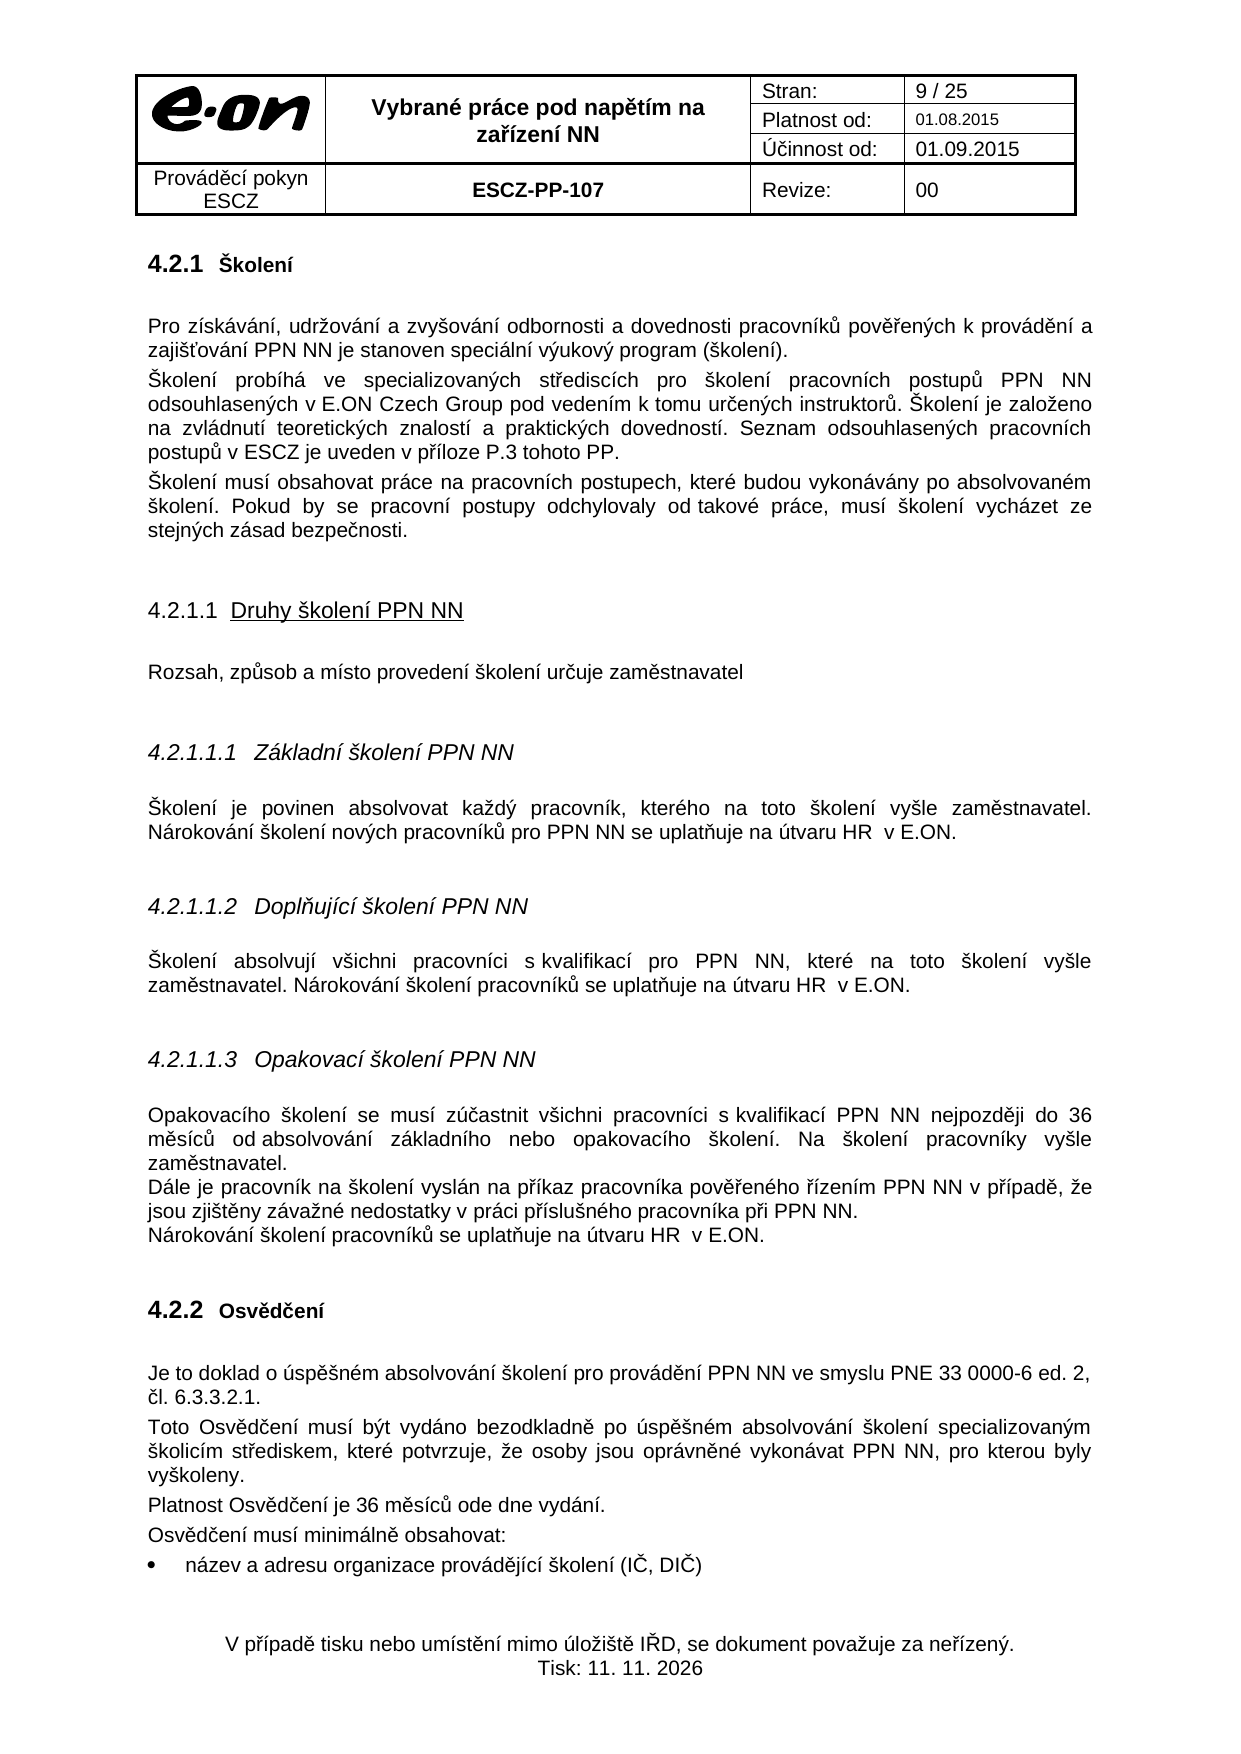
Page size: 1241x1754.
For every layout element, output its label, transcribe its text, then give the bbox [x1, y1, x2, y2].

text Osvědčení musí minimálně obsahovat: [148, 1523, 1092, 1547]
text Školení musí obsahovat práce na pracovních postupech, které budou vykonávány po absolvovaném školení. Pokud by se pracovní postupy odchylovaly od takové práce, musí školení vycházet ze stejných zásad bezpečnosti. [148, 470, 1092, 542]
text Platnost Osvědčení je 36 měsíců ode dne vydání. [148, 1493, 1092, 1517]
text Školení probíhá ve specializovaných střediscích pro školení pracovních postupů PPN NN odsouhlasených v E.ON Czech Group pod vedením k tomu určených instruktorů. Školení je založeno na zvládnutí teoretických znalostí a praktických dovedností. Seznam odsouhlasených pracovních postupů v ESCZ je uveden v příloze P.3 tohoto PP. [148, 368, 1092, 464]
text Opakovacího školení se musí zúčastnit všichni pracovníci s kvalifikací PPN NN nejpozději do 36 měsíců od absolvování základního nebo opakovacího školení. Na školení pracovníky vyšle zaměstnavatel. [148, 1103, 1092, 1174]
text Je to doklad o úspěšném absolvování školení pro provádění PPN NN ve smyslu PNE 33 0000-6 ed. 2, čl. 6.3.3.2.1. [148, 1361, 1092, 1408]
text Nárokování školení pracovníků se uplatňuje na útvaru HR v E.ON. [148, 1222, 1092, 1246]
text Školení je povinen absolvovat každý pracovník, kterého na toto školení vyšle zaměstnavatel. Nárokování školení nových pracovníků pro PPN NN se uplatňuje na útvaru HR v E.ON. [148, 796, 1092, 844]
text Rozsah, způsob a místo provedení školení určuje zaměstnavatel [148, 660, 1092, 684]
list Základní školení PPN NN [148, 739, 1092, 766]
list Doplňující školení PPN NN [148, 893, 1092, 919]
text Školení absolvují všichni pracovníci s kvalifikací pro PPN NN, které na toto školení vyšle zaměstnavatel. Nárokování školení pracovníků se uplatňuje na útvaru HR v E.ON. [148, 949, 1092, 997]
list název a adresu organizace provádějící školení (IČ, DIČ) [148, 1553, 1092, 1577]
text Dále je pracovník na školení vyslán na příkaz pracovníka pověřeného řízením PPN NN v případě, že jsou zjištěny závažné nedostatky v práci příslušného pracovníka při PPN NN. [148, 1174, 1092, 1222]
text Toto Osvědčení musí být vydáno bezodkladně po úspěšném absolvování školení specializovaným školicím střediskem, které potvrzuje, že osoby jsou oprávněné vykonávat PPN NN, pro kterou byly vyškoleny. [148, 1415, 1092, 1487]
list Školení [148, 249, 1092, 277]
list Druhy školení PPN NN [148, 597, 1092, 624]
list Opakovací školení PPN NN [148, 1046, 1092, 1072]
list Osvědčení [148, 1295, 1092, 1324]
text Pro získávání, udržování a zvyšování odbornosti a dovednosti pracovníků pověřených k provádění a zajišťování PPN NN je stanoven speciální výukový program (školení). [148, 314, 1092, 362]
